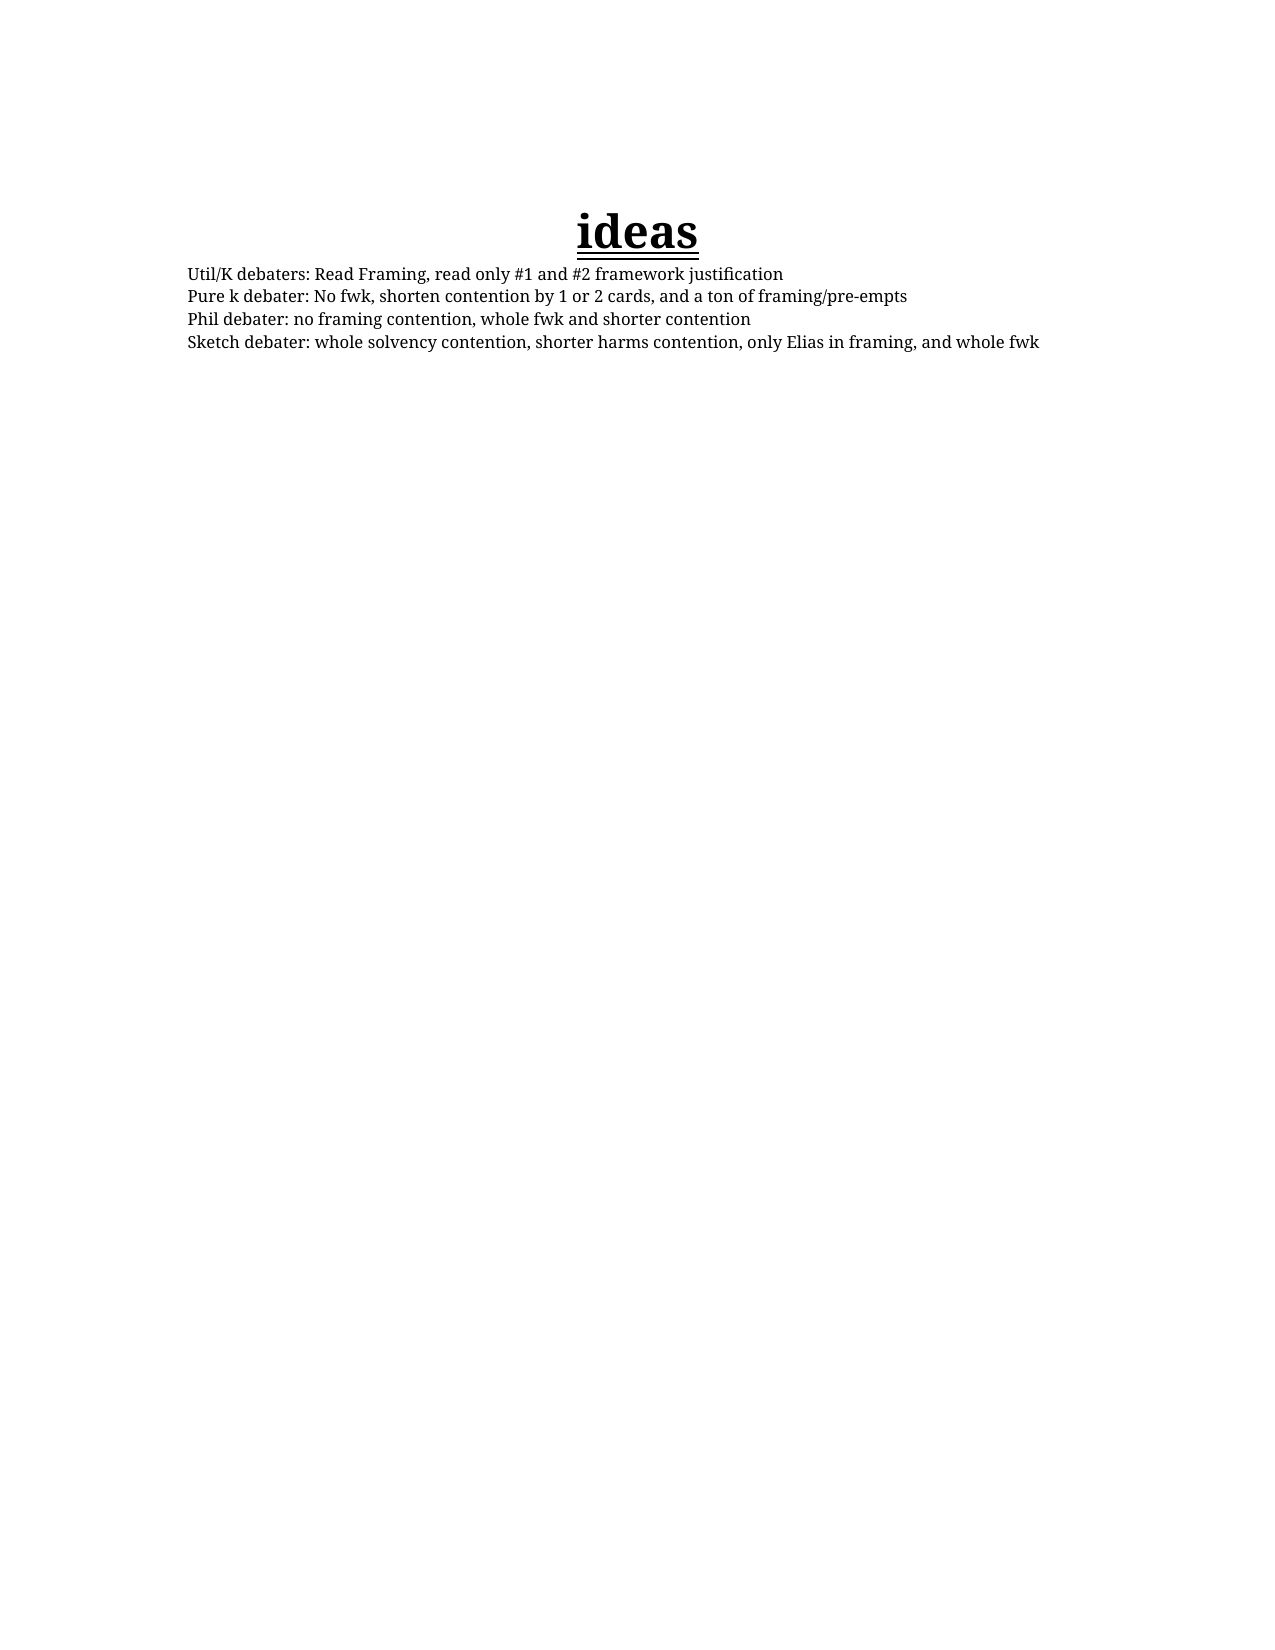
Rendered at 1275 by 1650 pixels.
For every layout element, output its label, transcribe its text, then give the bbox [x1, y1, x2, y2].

text Phil debater: no framing contention, whole fwk and shorter contention [187, 308, 1087, 331]
text Pure k debater: No fwk, shorten contention by 1 or 2 cards, and a ton of framing/pre-empts [187, 285, 1087, 308]
text Sketch debater: whole solvency contention, shorter harms contention, only Elias in framing, and whole fwk [187, 331, 1087, 353]
text Util/K debaters: Read Framing, read only #1 and #2 framework justification [187, 262, 1087, 285]
subtitle ideas [187, 200, 1087, 262]
